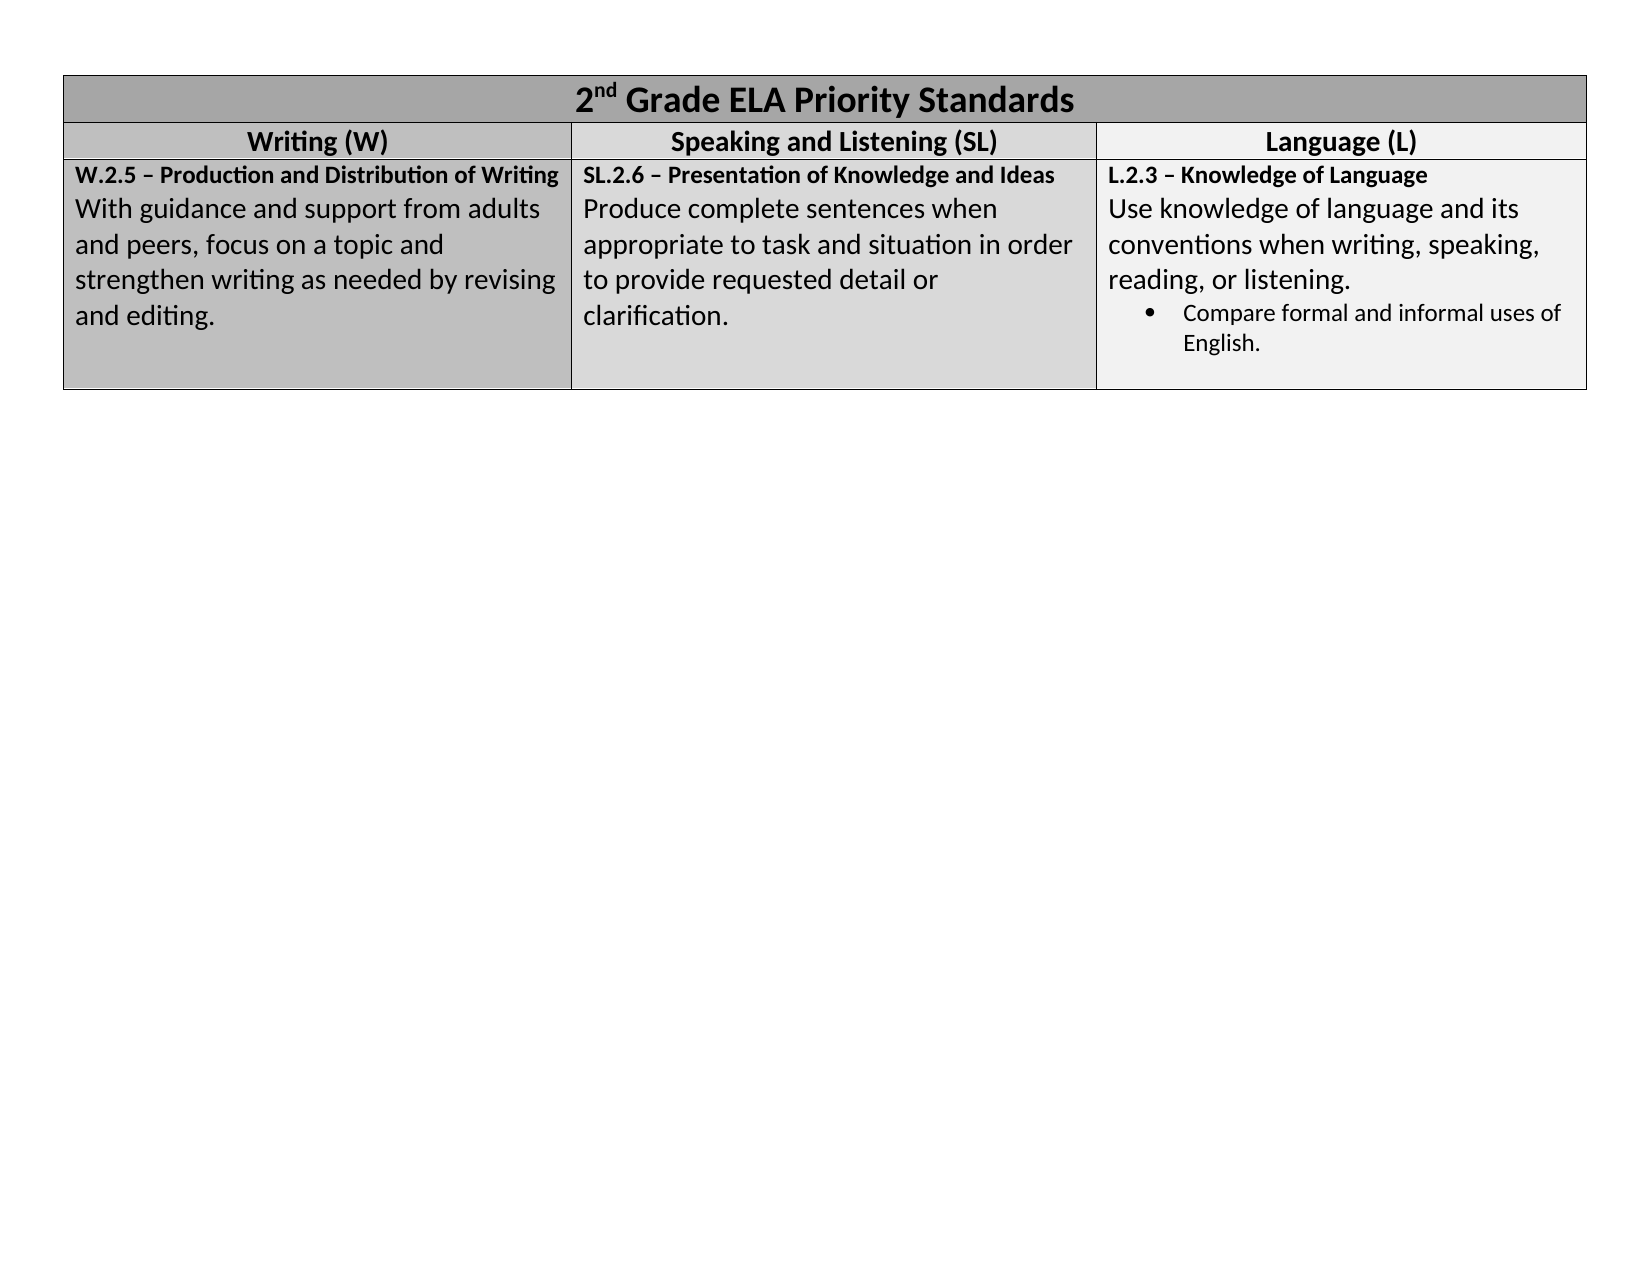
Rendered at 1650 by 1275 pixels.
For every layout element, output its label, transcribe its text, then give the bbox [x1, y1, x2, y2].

table_cell W.2.5 – Production and Distribution of Writing With guidance and support from adults and peers, focus on a topic and strengthen writing as needed by revising and editing. [64, 160, 571, 388]
table_cell SL.2.6 – Presentation of Knowledge and Ideas Produce complete sentences when appropriate to task and situation in order to provide requested detail or clarification. [572, 160, 1096, 388]
table_cell 2nd Grade ELA Priority Standards [64, 76, 1586, 122]
table_cell Language (L) [1097, 123, 1586, 158]
table_cell Writing (W) [64, 123, 571, 158]
table_cell L.2.3 – Knowledge of Language Use knowledge of language and its conventions when writing, speaking, reading, or listening. Compare formal and informal uses of English. [1097, 160, 1586, 388]
table_cell Speaking and Listening (SL) [572, 123, 1096, 158]
